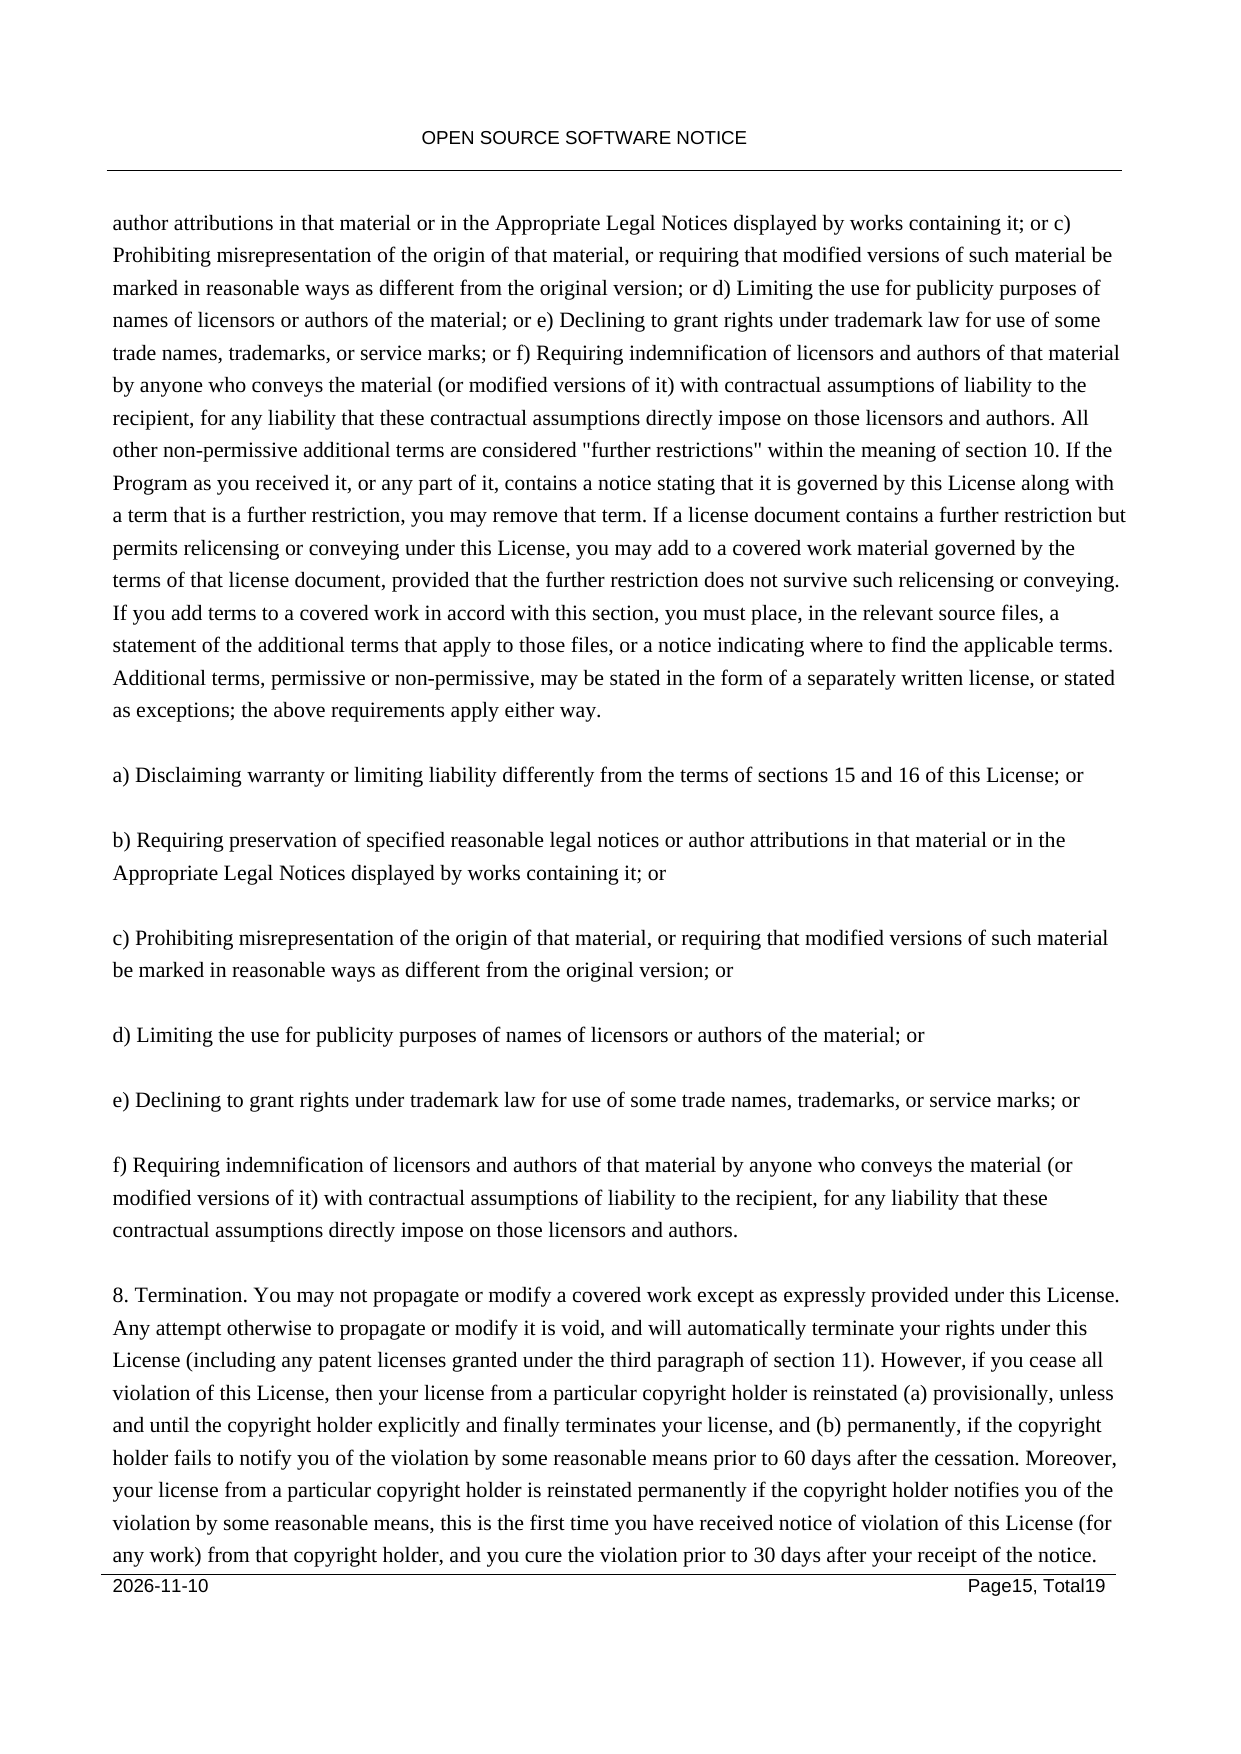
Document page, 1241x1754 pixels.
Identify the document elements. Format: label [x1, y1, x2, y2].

text [112, 206, 1128, 1571]
